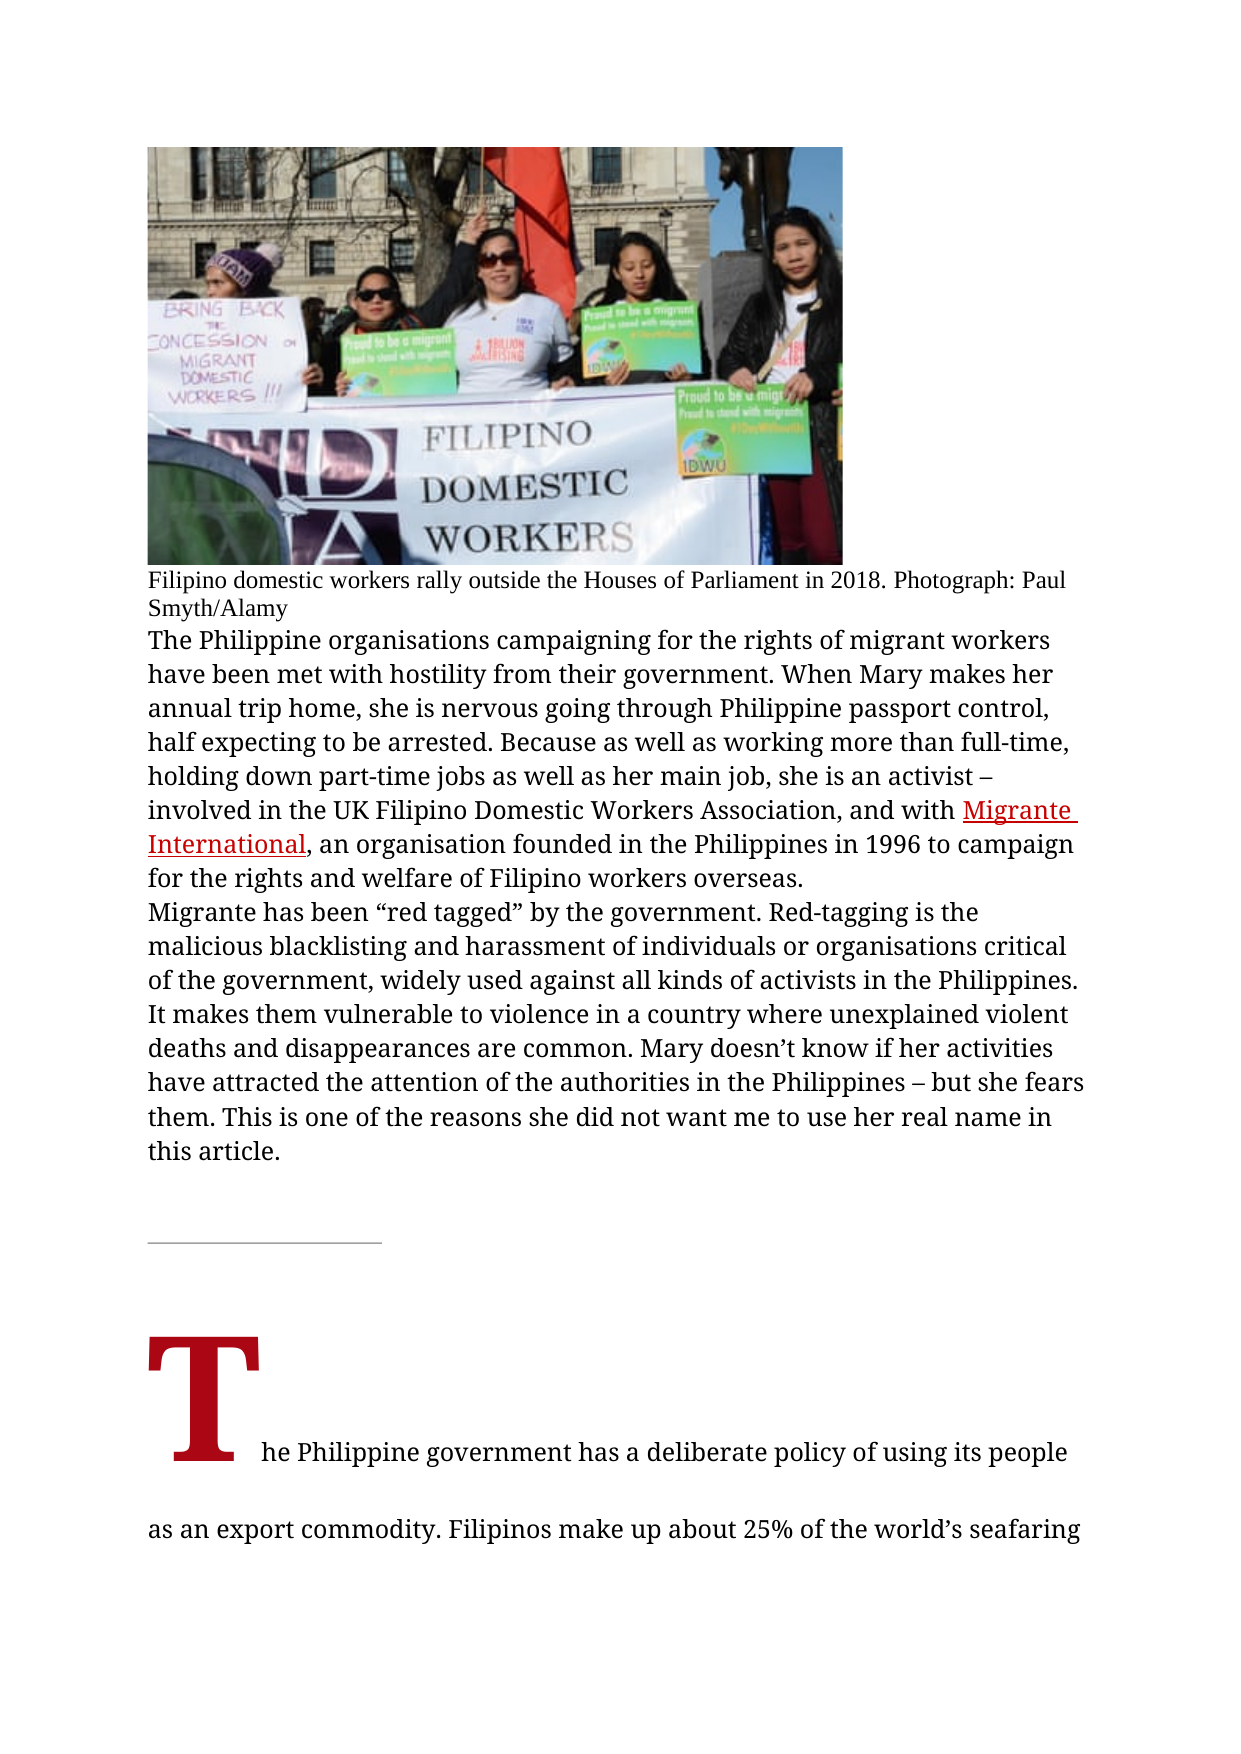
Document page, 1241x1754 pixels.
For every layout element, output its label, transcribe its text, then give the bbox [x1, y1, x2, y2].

text Migrante has been “red tagged” by the government. Red-tagging is the malicious blacklisting and harassment of individuals or organisations critical of the government, widely used against all kinds of activists in the Philippines. It makes them vulnerable to violence in a country where unexplained violent deaths and disappearances are common. Mary doesn’t know if her activities have attracted the attention of the authorities in the Philippines – but she fears them. This is one of the reasons she did not want me to use her real name in this article. [148, 895, 1093, 1167]
text The Philippine organisations campaigning for the rights of migrant workers have been met with hostility from their government. When Mary makes her annual trip home, she is nervous going through Philippine passport control, half expecting to be arrested. Because as well as working more than full-time, holding down part-time jobs as well as her main job, she is an activist – involved in the UK Filipino Domestic Workers Association, and with Migrante International, an organisation founded in the Philippines in 1996 to campaign for the rights and welfare of Filipino workers overseas. [148, 622, 1093, 895]
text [148, 1275, 1093, 1546]
text Filipino domestic workers rally outside the Houses of Parliament in 2018. Photograph: Paul Smyth/Alamy [148, 565, 1093, 622]
picture [147, 147, 843, 565]
